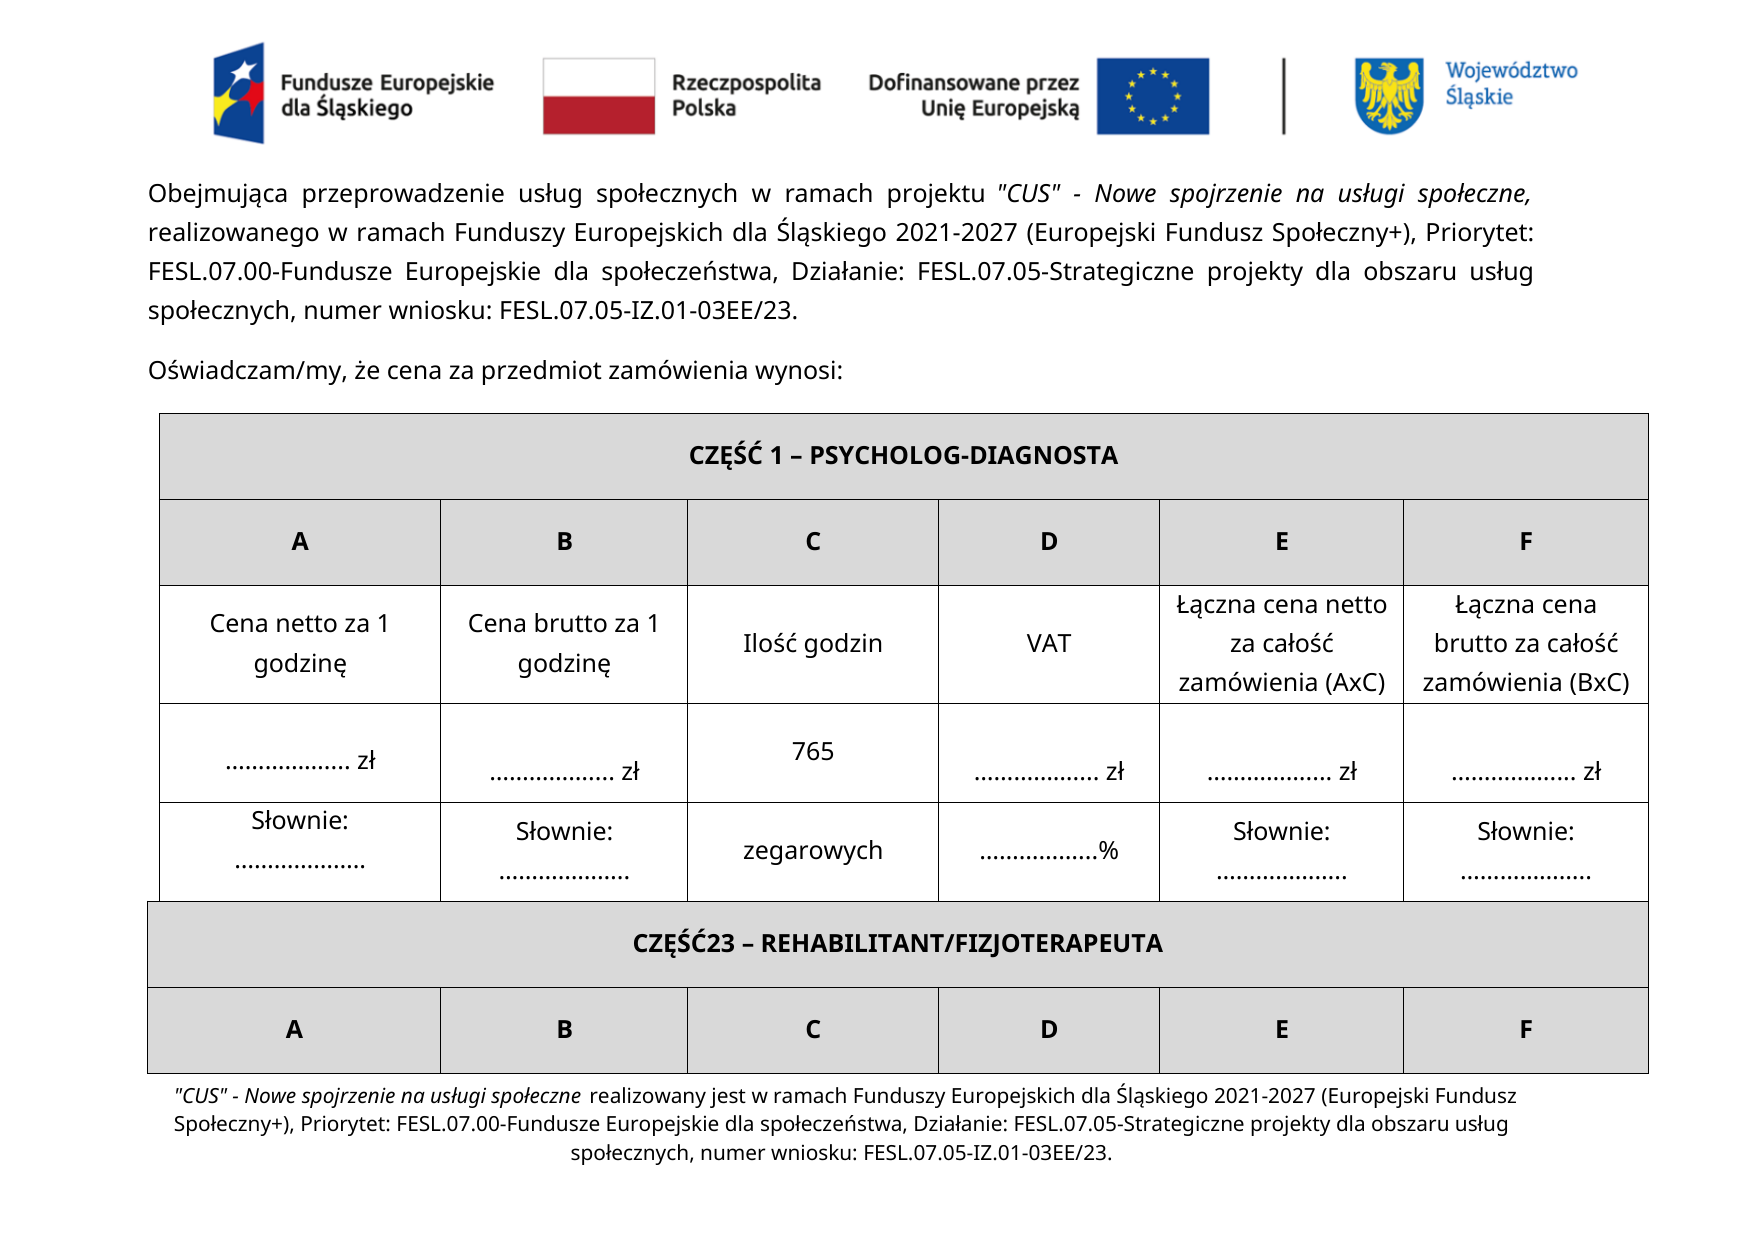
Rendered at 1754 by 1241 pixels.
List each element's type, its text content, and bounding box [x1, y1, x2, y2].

table_cell C [688, 500, 938, 585]
table_cell C [688, 988, 938, 1073]
text Obejmująca przeprowadzenie usług społecznych w ramach projektu "CUS" - Nowe spojrzenie na usługi społeczne, realizowanego w ramach Funduszy Europejskich dla Śląskiego 2021-2027 (Europejski Fundusz Społeczny+), Priorytet: FESL.07.00-Fundusze Europejskie dla społeczeństwa, Działanie: FESL.07.05-Strategiczne projekty dla obszaru usług społecznych, numer wniosku: FESL.07.05-IZ.01-03EE/23. [148, 148, 1536, 327]
table_cell Słownie: ……………….. [441, 803, 687, 901]
table_cell Słownie: ……………….. [1160, 803, 1403, 901]
table_cell zegarowych [688, 803, 938, 901]
table_cell E [1160, 500, 1403, 585]
table_cell …………….... zł [939, 704, 1159, 802]
table_cell Ilość godzin [688, 586, 938, 703]
table_cell Słownie: ……………….. [1404, 803, 1648, 901]
table_cell A [160, 500, 440, 585]
table_cell …………….... zł [441, 704, 687, 802]
picture [179, 21, 1606, 171]
table_cell …………….... zł [1160, 704, 1403, 802]
table_cell Łączna cena brutto za całość zamówienia (BxC) [1404, 586, 1648, 703]
text Oświadczam/my, że cena za przedmiot zamówienia wynosi: [148, 353, 1536, 387]
table_cell B [441, 988, 687, 1073]
table_cell Łączna cena netto za całość zamówienia (AxC) [1160, 586, 1403, 703]
table_cell Cena brutto za 1 godzinę [441, 586, 687, 703]
table_cell …………….... zł [160, 704, 440, 802]
table_cell VAT [939, 586, 1159, 703]
table_cell ……………...% [939, 803, 1159, 901]
table_cell Słownie: ……………….. [160, 803, 440, 901]
table_cell 765 [688, 704, 938, 802]
table_cell F [1404, 500, 1648, 585]
table_cell A [148, 988, 440, 1073]
table_cell E [1160, 988, 1403, 1073]
table_cell CZĘŚĆ23 – REHABILITANT/FIZJOTERAPEUTA [148, 902, 1648, 987]
table_cell …………….... zł [1404, 704, 1648, 802]
table_header CZĘŚĆ 1 – PSYCHOLOG-DIAGNOSTA [160, 414, 1648, 499]
table_cell B [441, 500, 687, 585]
table_cell D [939, 988, 1159, 1073]
table_cell Cena netto za 1 godzinę [160, 586, 440, 703]
table_cell F [1404, 988, 1648, 1073]
table_cell D [939, 500, 1159, 585]
